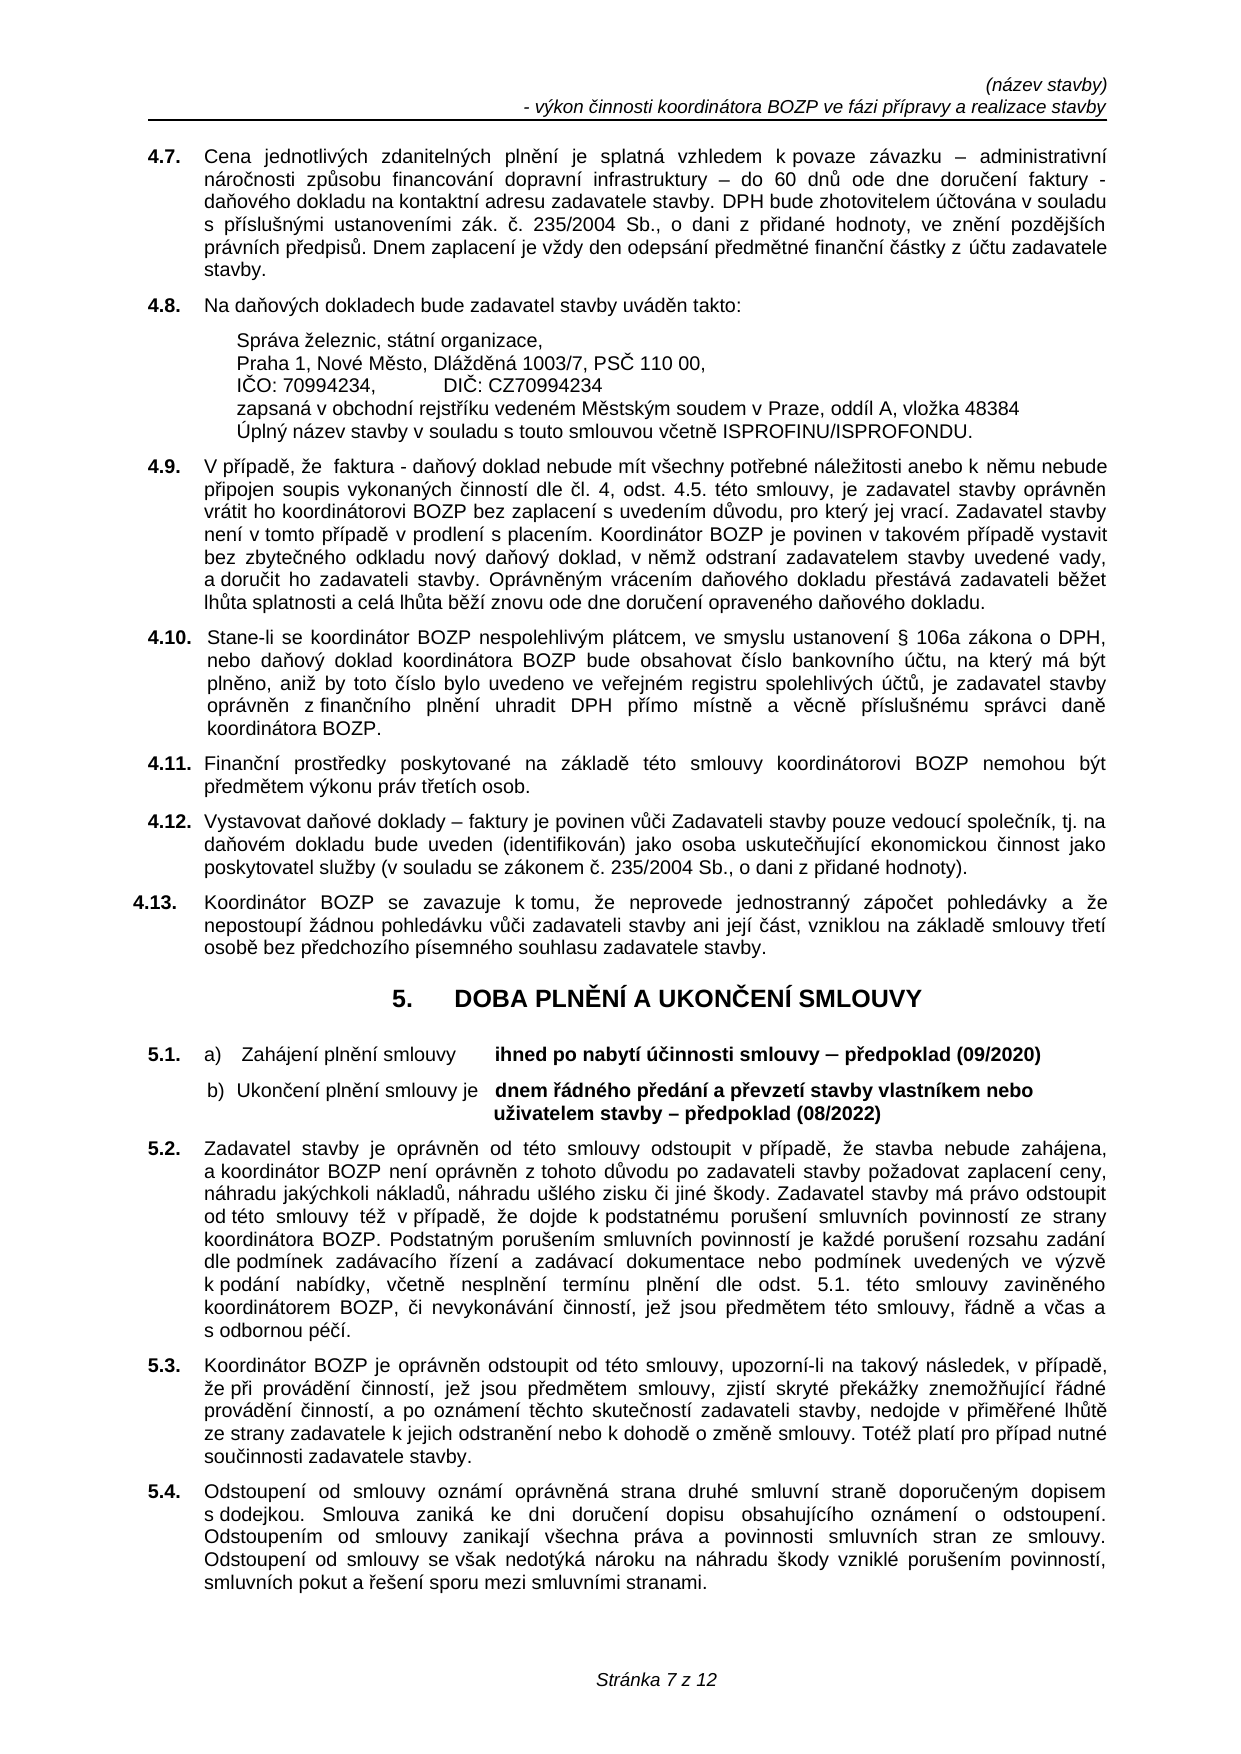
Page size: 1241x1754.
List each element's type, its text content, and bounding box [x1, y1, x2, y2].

text zapsaná v obchodní rejstříku vedeném Městským soudem v Praze, oddíl A, vložka 48384 [236, 397, 1107, 419]
text 4.13. Koordinátor BOZP se zavazuje k tomu, že neprovede jednostranný zápočet pohledávky a že nepostoupí žádnou pohledávku vůči zadavateli stavby ani její část, vzniklou na základě smlouvy třetí osobě bez předchozího písemného souhlasu zadavatele stavby. [133, 891, 1107, 959]
text 4.9. V případě, že faktura - daňový doklad nebude mít všechny potřebné náležitosti anebo k němu nebude připojen soupis vykonaných činností dle čl. 4, odst. 4.5. této smlouvy, je zadavatel stavby oprávněn vrátit ho koordinátorovi BOZP bez zaplacení s uvedením důvodu, pro který jej vrací. Zadavatel stavby není v tomto případě v prodlení s placením. Koordinátor BOZP je povinen v takovém případě vystavit bez zbytečného odkladu nový daňový doklad, v němž odstraní zadavatelem stavby uvedené vady, a doručit ho zadavateli stavby. Oprávněným vrácením daňového dokladu přestává zadavateli běžet lhůta splatnosti a celá lhůta běží znovu ode dne doručení opraveného daňového dokladu. [148, 455, 1107, 614]
list a) Zahájení plnění smlouvy ihned po nabytí účinnosti smlouvy – předpoklad (09/2020) [148, 1038, 1107, 1066]
text IČO: 70994234, DIČ: CZ70994234 [236, 374, 1107, 397]
list Zadavatel stavby je oprávněn od této smlouvy odstoupit v případě, že stavba nebude zahájena, a koordinátor BOZP není oprávněn z tohoto důvodu po zadavateli stavby požadovat zaplacení ceny, náhradu jakýchkoli nákladů, náhradu ušlého zisku či jiné škody. Zadavatel stavby má právo odstoupit od této smlouvy též v případě, že dojde k podstatnému porušení smluvních povinností ze strany koordinátora BOZP. Podstatným porušením smluvních povinností je každé porušení rozsahu zadání dle podmínek zadávacího řízení a zadávací dokumentace nebo podmínek uvedených ve výzvě k podání nabídky, včetně nesplnění termínu plnění dle odst. 5.1. této smlouvy zaviněného koordinátorem BOZP, či nevykonávání činností, jež jsou předmětem této smlouvy, řádně a včas a s odbornou péčí. [148, 1137, 1107, 1341]
text Úplný název stavby v souladu s touto smlouvou včetně ISPROFINU/ISPROFONDU. [236, 419, 1107, 442]
text Praha 1, Nové Město, Dlážděná 1003/7, PSČ 110 00, [236, 351, 1107, 374]
list Koordinátor BOZP je oprávněn odstoupit od této smlouvy, upozorní-li na takový následek, v případě, že při provádění činností, jež jsou předmětem smlouvy, zjistí skryté překážky znemožňující řádné provádění činností, a po oznámení těchto skutečností zadavateli stavby, nedojde v přiměřené lhůtě ze strany zadavatele k jejich odstranění nebo k dohodě o změně smlouvy. Totéž platí pro případ nutné součinnosti zadavatele stavby. [148, 1354, 1107, 1467]
text 5.4. Odstoupení od smlouvy oznámí oprávněná strana druhé smluvní straně doporučeným dopisem s dodejkou. Smlouva zaniká ke dni doručení dopisu obsahujícího oznámení o odstoupení. Odstoupením od smlouvy zanikají všechna práva a povinnosti smluvních stran ze smlouvy. Odstoupení od smlouvy se však nedotýká nároku na náhradu škody vzniklé porušením povinností, smluvních pokut a řešení sporu mezi smluvními stranami. [148, 1480, 1107, 1593]
list 4.10. Stane-li se koordinátor BOZP nespolehlivým plátcem, ve smyslu ustanovení § 106a zákona o DPH, nebo daňový doklad koordinátora BOZP bude obsahovat číslo bankovního účtu, na který má být plněno, aniž by toto číslo bylo uvedeno ve veřejném registru spolehlivých účtů, je zadavatel stavby oprávněn z finančního plnění uhradit DPH přímo místně a věcně příslušnému správci daně koordinátora BOZP. [148, 626, 1107, 740]
text uživatelem stavby – předpoklad (08/2022) [279, 1102, 1107, 1124]
text 4.7. Cena jednotlivých zdanitelných plnění je splatná vzhledem k povaze závazku – administrativní náročnosti způsobu financování dopravní infrastruktury – do 60 dnů ode dne doručení faktury - daňového dokladu na kontaktní adresu zadavatele stavby. DPH bude zhotovitelem účtována v souladu s příslušnými ustanoveními zák. č. 235/2004 Sb., o dani z přidané hodnoty, ve znění pozdějších právních předpisů. Dnem zaplacení je vždy den odepsání předmětné finanční částky z účtu zadavatele stavby. [148, 145, 1107, 281]
list Ukončení plnění smlouvy je dnem řádného předání a převzetí stavby vlastníkem nebo [207, 1079, 1107, 1102]
text 4.8. Na daňových dokladech bude zadavatel stavby uváděn takto: [148, 293, 1107, 316]
text Správa železnic, státní organizace, [236, 329, 1107, 351]
subtitle 5. DOBA PLNĚNÍ a ukončení smlouvy [148, 984, 1167, 1013]
text 4.12. Vystavovat daňové doklady – faktury je povinen vůči Zadavateli stavby pouze vedoucí společník, tj. na daňovém dokladu bude uveden (identifikován) jako osoba uskutečňující ekonomickou činnost jako poskytovatel služby (v souladu se zákonem č. 235/2004 Sb., o dani z přidané hodnoty). [148, 810, 1107, 878]
text 4.11. Finanční prostředky poskytované na základě této smlouvy koordinátorovi BOZP nemohou být předmětem výkonu práv třetích osob. [148, 752, 1107, 798]
